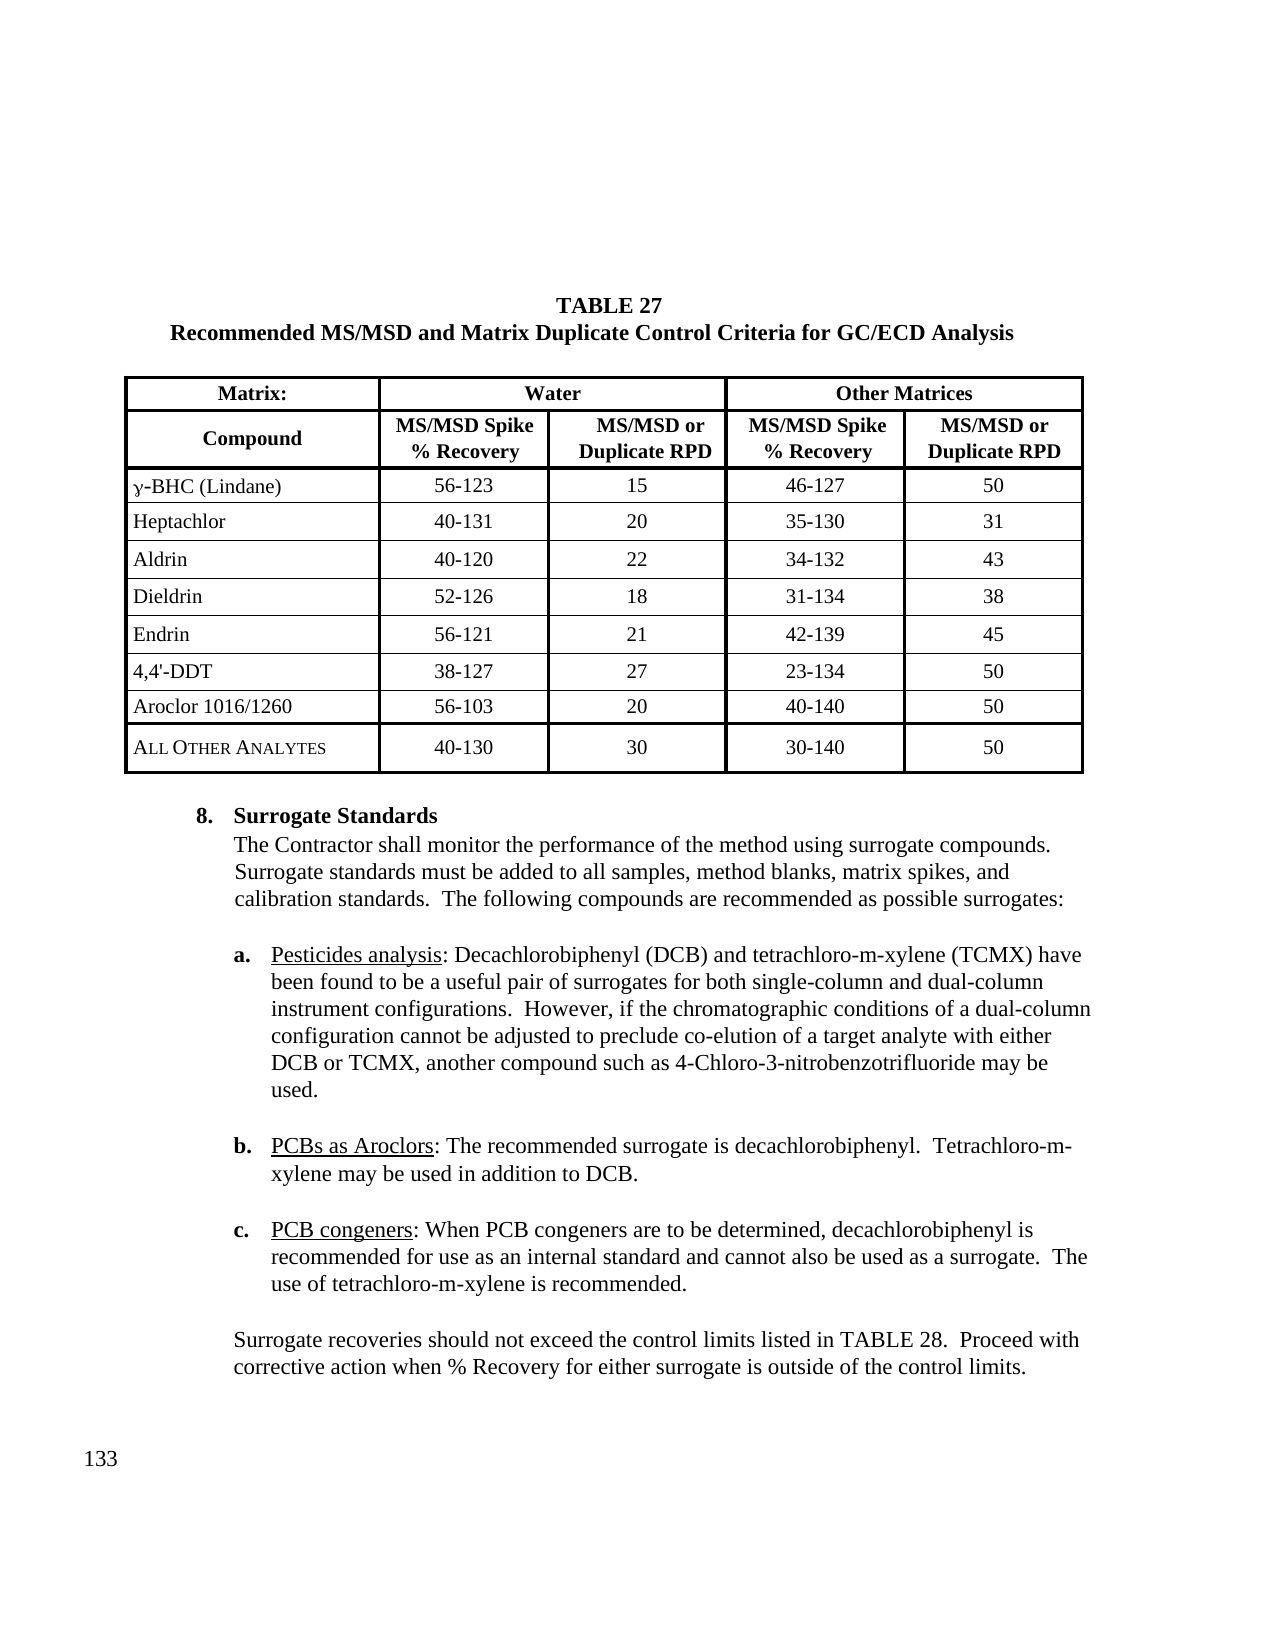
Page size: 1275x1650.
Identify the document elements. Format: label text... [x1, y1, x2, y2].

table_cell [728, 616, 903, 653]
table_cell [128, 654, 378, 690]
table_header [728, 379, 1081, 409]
list PCB congeners: When PCB congeners are to be determined, decachlorobiphenyl is recommended for use as an internal standard and cannot also be used as a surrogate. The use of tetrachloro-m-xylene is recommended. [233, 1216, 1098, 1296]
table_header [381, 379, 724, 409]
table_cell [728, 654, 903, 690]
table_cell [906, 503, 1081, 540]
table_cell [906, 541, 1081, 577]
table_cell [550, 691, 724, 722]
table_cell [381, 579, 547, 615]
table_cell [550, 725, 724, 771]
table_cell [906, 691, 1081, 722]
text The Contractor shall monitor the performance of the method using surrogate compounds. Surrogate standards must be added to all samples, method blanks, matrix spikes, and calibration standards. The following compounds are recommended as possible surrogates: [233, 831, 1098, 911]
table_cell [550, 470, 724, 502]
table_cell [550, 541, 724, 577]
text Recommended MS/MSD and Matrix Duplicate Control Criteria for GC/ECD Analysis [83, 319, 1101, 346]
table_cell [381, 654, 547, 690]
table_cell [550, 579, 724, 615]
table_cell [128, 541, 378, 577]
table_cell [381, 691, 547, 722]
list Pesticides analysis: Decachlorobiphenyl (DCB) and tetrachloro-m-xylene (TCMX) have been found to be a useful pair of surrogates for both single-column and dual-column instrument configurations. However, if the chromatographic conditions of a dual-column configuration cannot be adjusted to preclude co-elution of a target analyte with either DCB or TCMX, another compound such as 4-Chloro-3-nitrobenzotrifluoride may be used. [233, 941, 1098, 1103]
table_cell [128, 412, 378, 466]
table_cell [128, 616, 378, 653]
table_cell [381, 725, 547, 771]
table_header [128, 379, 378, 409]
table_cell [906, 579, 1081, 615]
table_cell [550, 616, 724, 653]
list PCBs as Aroclors: The recommended surrogate is decachlorobiphenyl. Tetrachloro-m-xylene may be used in addition to DCB. [233, 1133, 1098, 1186]
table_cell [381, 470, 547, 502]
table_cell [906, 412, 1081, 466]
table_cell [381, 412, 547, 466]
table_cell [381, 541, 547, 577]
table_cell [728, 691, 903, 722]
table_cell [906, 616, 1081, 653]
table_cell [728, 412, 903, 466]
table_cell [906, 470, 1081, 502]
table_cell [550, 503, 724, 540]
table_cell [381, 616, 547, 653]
text Surrogate recoveries should not exceed the control limits listed in TABLE 28. Proceed with corrective action when % Recovery for either surrogate is outside of the control limits. [233, 1326, 1101, 1379]
list Surrogate Standards [196, 802, 1106, 828]
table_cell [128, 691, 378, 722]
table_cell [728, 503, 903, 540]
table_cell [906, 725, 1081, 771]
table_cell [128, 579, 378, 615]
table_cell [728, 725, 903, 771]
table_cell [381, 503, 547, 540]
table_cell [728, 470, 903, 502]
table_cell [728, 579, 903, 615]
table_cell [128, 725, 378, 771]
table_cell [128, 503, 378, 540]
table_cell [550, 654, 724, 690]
subtitle TABLE 27 [189, 292, 1029, 318]
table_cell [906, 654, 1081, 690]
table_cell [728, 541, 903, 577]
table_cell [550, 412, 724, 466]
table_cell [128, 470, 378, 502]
